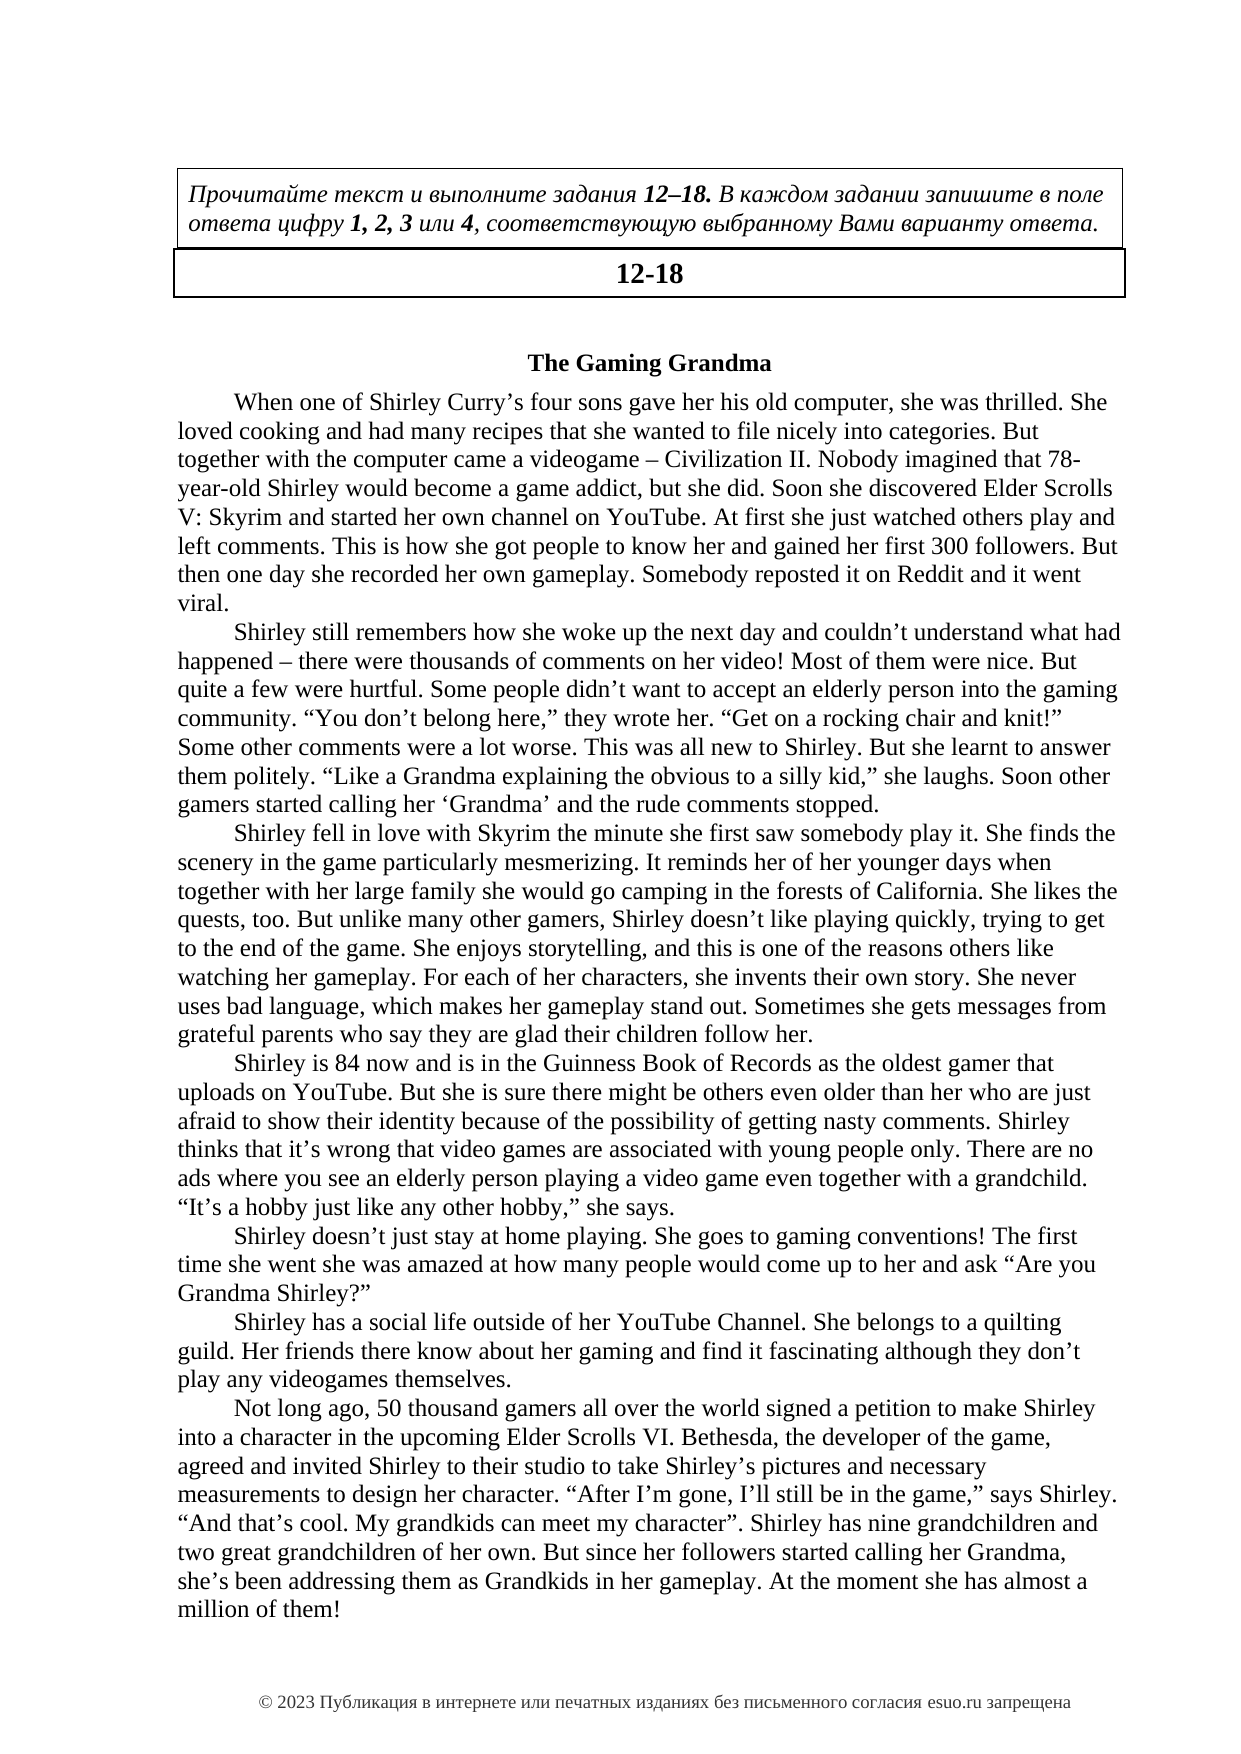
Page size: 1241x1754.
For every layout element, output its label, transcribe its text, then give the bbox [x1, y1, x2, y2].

subtitle 12-18 [175, 250, 1124, 296]
text When one of Shirley Curry’s four sons gave her his old computer, she was thrilled. She loved cooking and had many recipes that she wanted to file nicely into categories. But together with the computer came a videogame – Civilization II. Nobody imagined that 78-year-old Shirley would become a game addict, but she did. Soon she discovered Elder Scrolls V: Skyrim and started her own channel on YouTube. At first she just watched others play and left comments. This is how she got people to know her and gained her first 300 followers. But then one day she recorded her own gameplay. Somebody reposted it on Reddit and it went viral. Shirley still remembers how she woke up the next day and couldn’t understand what had happened – there were thousands of comments on her video! Most of them were nice. But quite a few were hurtful. Some people didn’t want to accept an elderly person into the gaming community. “You don’t belong here,” they wrote her. “Get on a rocking chair and knit!” Some other comments were a lot worse. This was all new to Shirley. But she learnt to answer them politely. “Like a Grandma explaining the obvious to a silly kid,” she laughs. Soon other gamers started calling her ‘Grandma’ and the rude comments stopped. Shirley fell in love with Skyrim the minute she first saw somebody play it. She finds the scenery in the game particularly mesmerizing. It reminds her of her younger days when together with her large family she would go camping in the forests of California. She likes the quests, too. But unlike many other gamers, Shirley doesn’t like playing quickly, trying to get to the end of the game. She enjoys storytelling, and this is one of the reasons others like watching her gameplay. For each of her characters, she invents their own story. She never uses bad language, which makes her gameplay stand out. Sometimes she gets messages from grateful parents who say they are glad their children follow her. Shirley is 84 now and is in the Guinness Book of Records as the oldest gamer that uploads on YouTube. But she is sure there might be others even older than her who are just afraid to show their identity because of the possibility of getting nasty comments. Shirley thinks that it’s wrong that video games are associated with young people only. There are no ads where you see an elderly person playing a video game even together with a grandchild. “It’s a hobby just like any other hobby,” she says. Shirley doesn’t just stay at home playing. She goes to gaming conventions! The first time she went she was amazed at how many people would come up to her and ask “Are you Grandma Shirley?” Shirley has a social life outside of her YouTube Channel. She belongs to a quilting guild. Her friends there know about her gaming and find it fascinating although they don’t play any videogames themselves. Not long ago, 50 thousand gamers all over the world signed a petition to make Shirley into a character in the upcoming Elder Scrolls VI. Bethesda, the developer of the game, agreed and invited Shirley to their studio to take Shirley’s pictures and necessary measurements to design her character. “After I’m gone, I’ll still be in the game,” says Shirley. “And that’s cool. My grandkids can meet my character”. Shirley has nine grandchildren and two great grandchildren of her own. But since her followers started calling her Grandma, she’s been addressing them as Grandkids in her gameplay. At the moment she has almost a million of them! [177, 387, 1122, 1623]
text The Gaming Grandma [177, 348, 1122, 377]
table_header Прочитайте текст и выполните задания 12–18. В каждом задании запишите в поле ответа цифру 1, 2, 3 или 4, соответствующую выбранному Вами варианту ответа. [178, 169, 1122, 247]
